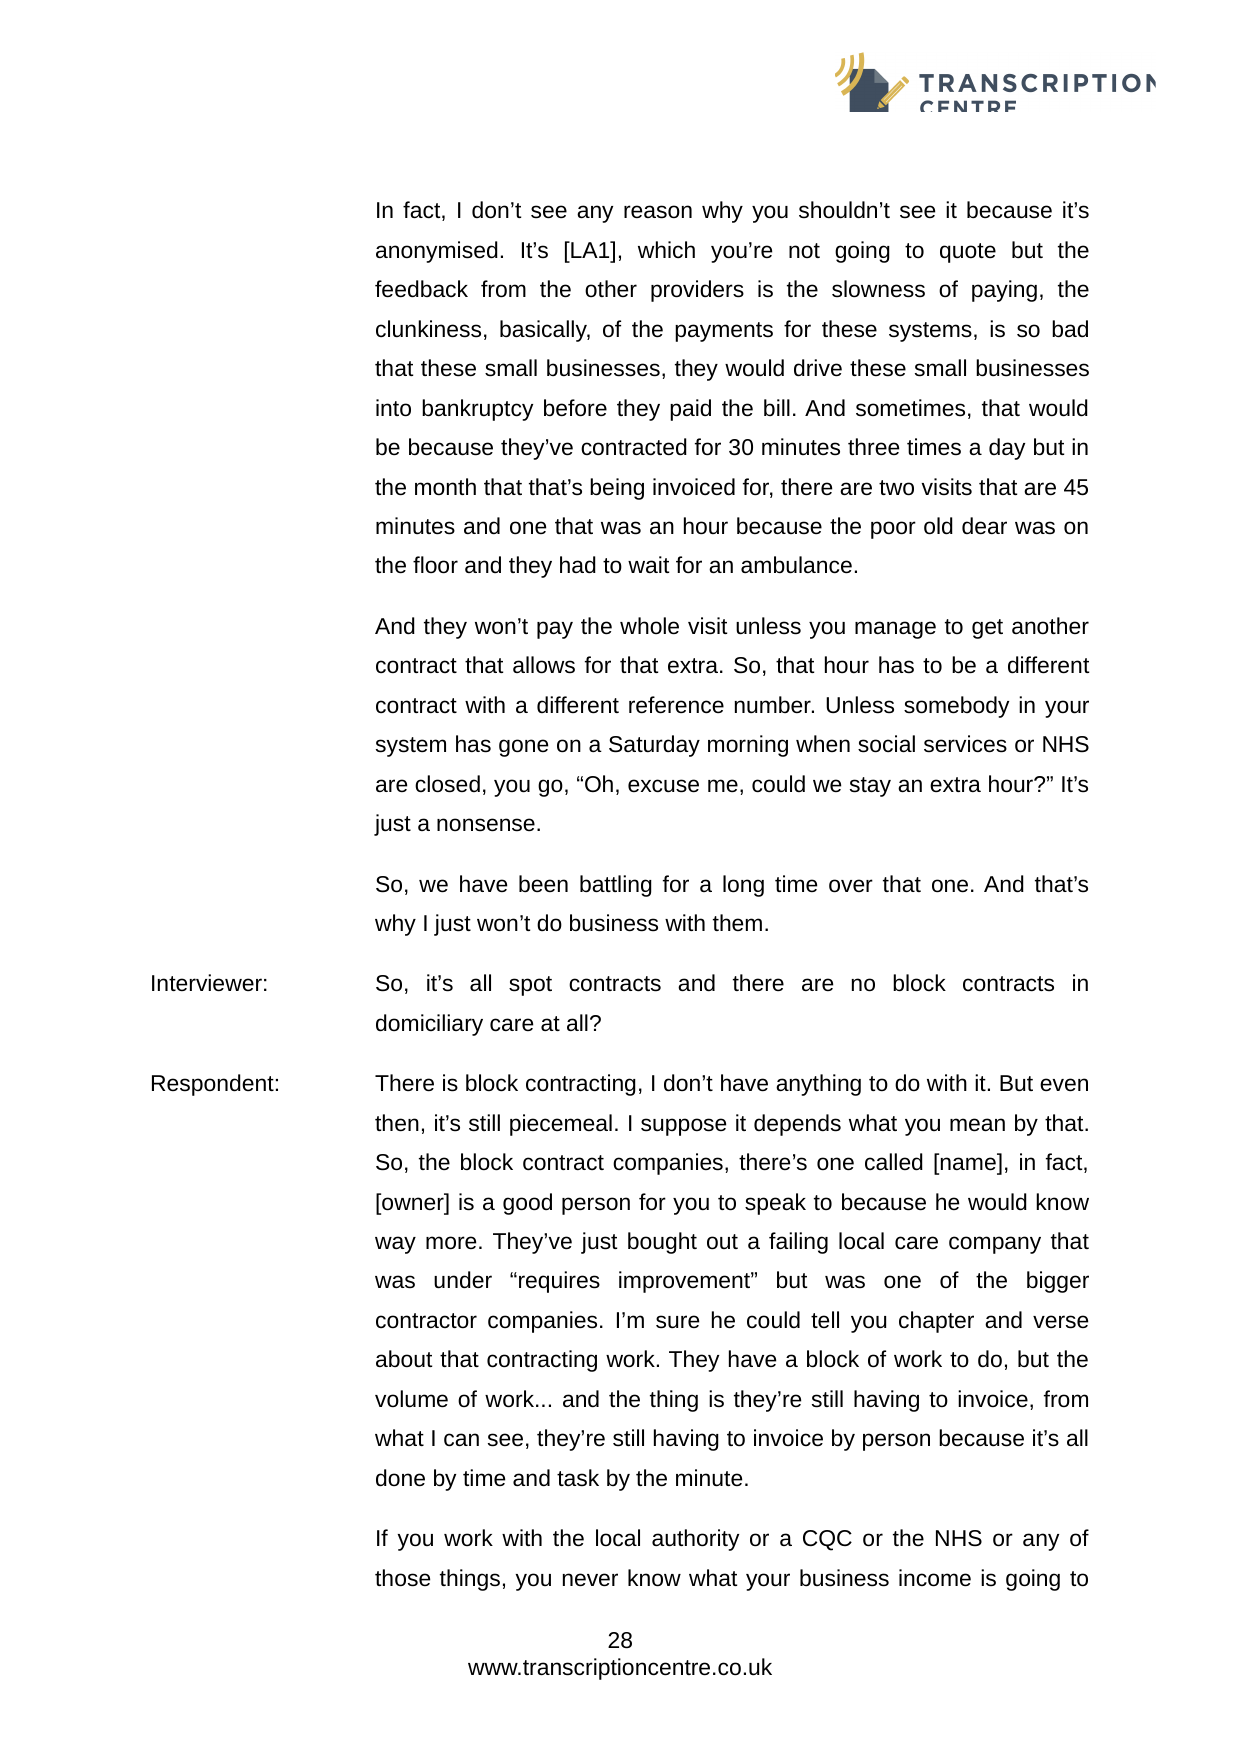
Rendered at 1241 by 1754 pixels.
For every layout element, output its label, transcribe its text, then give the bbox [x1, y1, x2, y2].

text Respondent: There is block contracting, I don’t have anything to do with it. But even then, it’s still piecemeal. I suppose it depends what you mean by that. So, the block contract companies, there’s one called [name], in fact, [owner] is a good person for you to speak to because he would know way more. They’ve just bought out a failing local care company that was under “requires improvement” but was one of the bigger contractor companies. I’m sure he could tell you chapter and verse about that contracting work. They have a block of work to do, but the volume of work... and the thing is they’re still having to invoice, from what I can see, they’re still having to invoice by person because it’s all done by time and task by the minute. [150, 1070, 1090, 1491]
picture [834, 52, 1156, 112]
text So, we have been battling for a long time over that one. And that’s why I just won’t do business with them. [150, 871, 1090, 936]
text In fact, I don’t see any reason why you shouldn’t see it because it’s anonymised. It’s [LA1], which you’re not going to quote but the feedback from the other providers is the slowness of paying, the clunkiness, basically, of the payments for these systems, is so bad that these small businesses, they would drive these small businesses into bankruptcy before they paid the bill. And sometimes, that would be because they’ve contracted for 30 minutes three times a day but in the month that that’s being invoiced for, there are two visits that are 45 minutes and one that was an hour because the poor old dear was on the floor and they had to wait for an ambulance. [150, 197, 1090, 579]
text And they won’t pay the whole visit unless you manage to get another contract that allows for that extra. So, that hour has to be a different contract with a different reference number. Unless somebody in your system has gone on a Saturday morning when social services or NHS are closed, you go, “Oh, excuse me, could we stay an extra hour?” It’s just a nonsense. [150, 613, 1090, 837]
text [150, 1525, 1090, 1591]
text Interviewer: So, it’s all spot contracts and there are no block contracts in domiciliary care at all? [150, 970, 1090, 1036]
